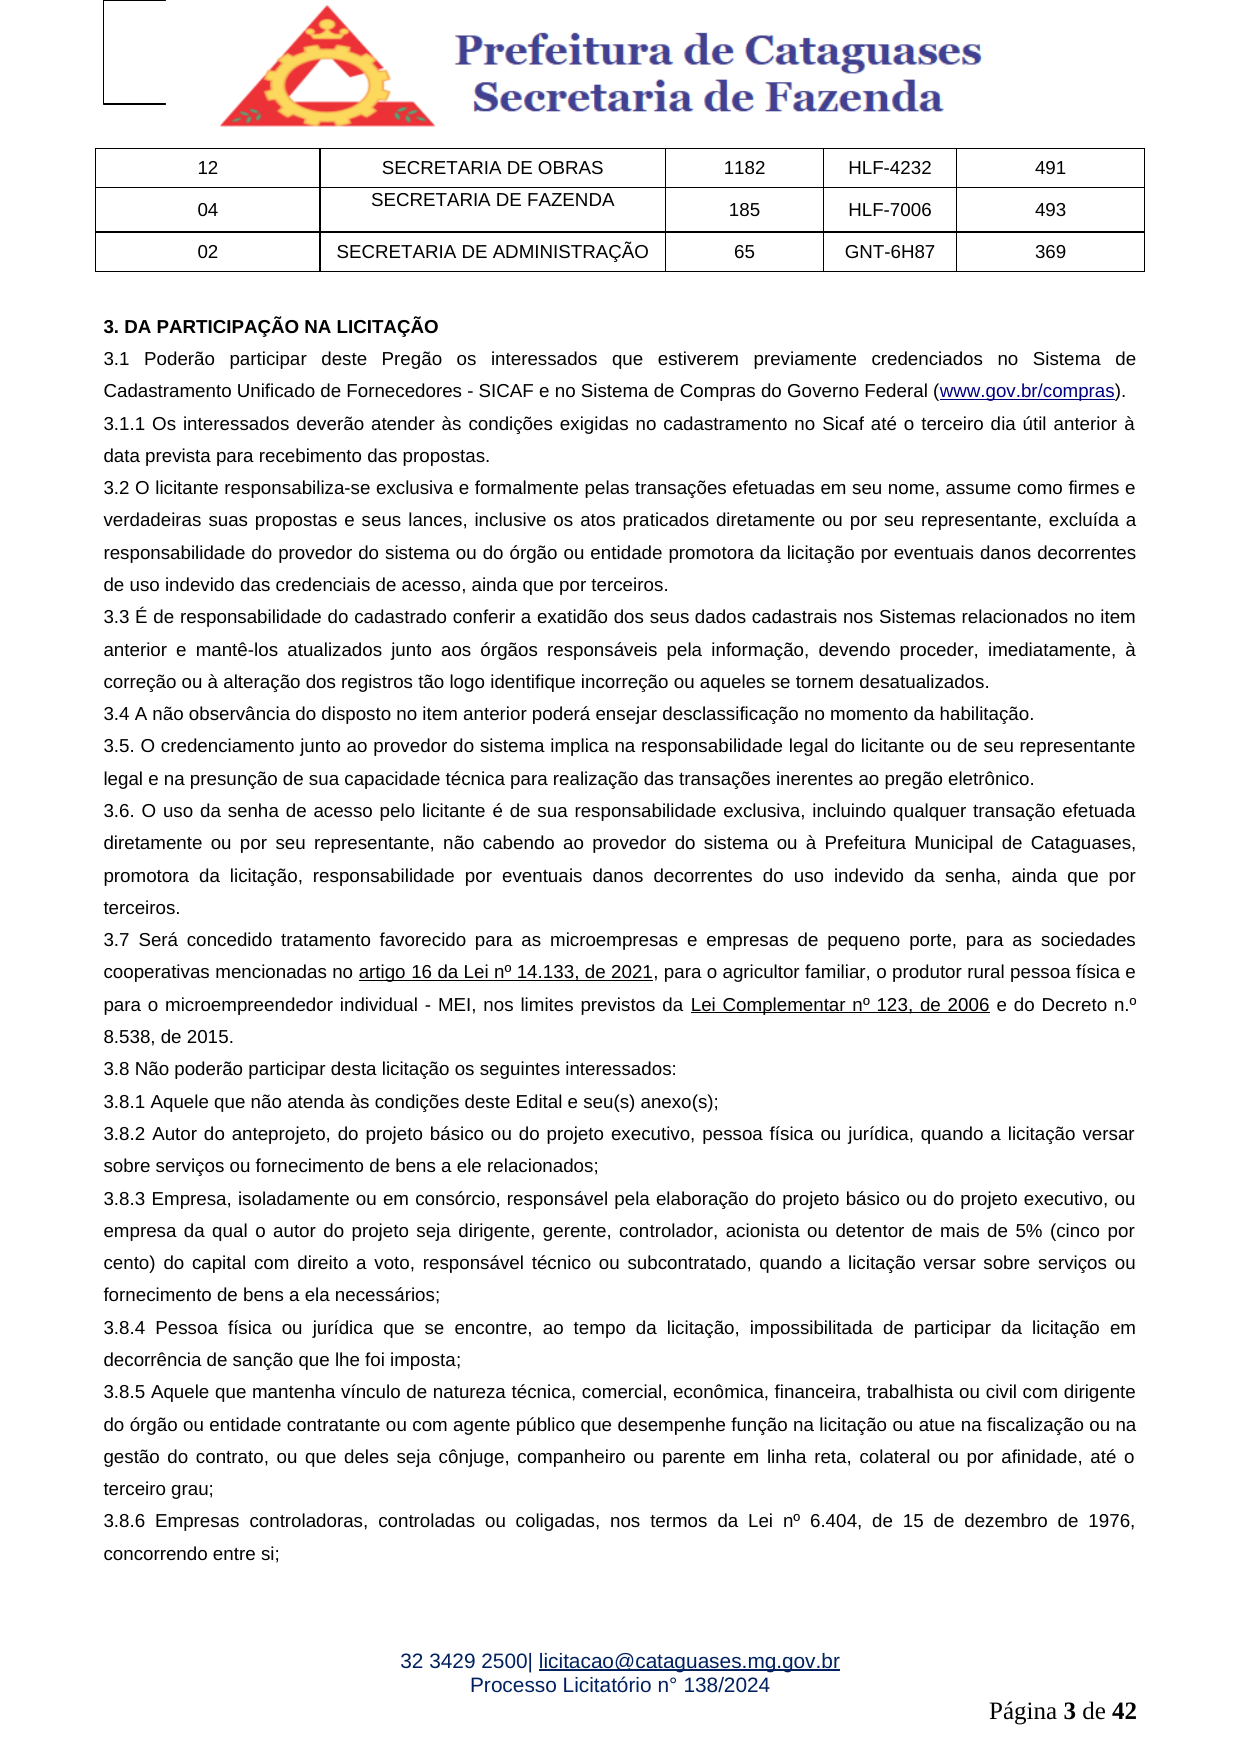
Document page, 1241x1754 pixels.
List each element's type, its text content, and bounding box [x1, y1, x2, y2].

table_cell SECRETARIA DE OBRAS [321, 149, 665, 187]
text 3.6. O uso da senha de acesso pelo licitante é de sua responsabilidade exclusiva, incluindo qualquer transação efetuada diretamente ou por seu representante, não cabendo ao provedor do sistema ou à Prefeitura Municipal de Cataguases, promotora da licitação, responsabilidade por eventuais danos decorrentes do uso indevido da senha, ainda que por terceiros. [103, 800, 1137, 918]
table_cell 04 [96, 188, 319, 231]
list 3.8.4 Pessoa física ou jurídica que se encontre, ao tempo da licitação, impossibilitada de participar da licitação em decorrência de sanção que lhe foi imposta; [103, 1316, 1137, 1370]
text 3.4 A não observância do disposto no item anterior poderá ensejar desclassificação no momento da habilitação. [103, 703, 1137, 724]
list 3.8.6 Empresas controladoras, controladas ou coligadas, nos termos da Lei nº 6.404, de 15 de dezembro de 1976, concorrendo entre si; [103, 1510, 1137, 1564]
table_cell 185 [666, 188, 823, 231]
table_cell HLF-7006 [824, 188, 956, 231]
table_cell GNT-6H87 [824, 233, 956, 271]
table_cell SECRETARIA DE ADMINISTRAÇÃO [321, 233, 665, 271]
table_cell 65 [666, 233, 823, 271]
list 3.7 Será concedido tratamento favorecido para as microempresas e empresas de pequeno porte, para as sociedades cooperativas mencionadas no artigo 16 da Lei nº 14.133, de 2021, para o agricultor familiar, o produtor rural pessoa física e para o microempreendedor individual - MEI, nos limites previstos da Lei Complementar nº 123, de 2006 e do Decreto n.º 8.538, de 2015. [103, 929, 1137, 1047]
text 3.2 O licitante responsabiliza-se exclusiva e formalmente pelas transações efetuadas em seu nome, assume como firmes e verdadeiras suas propostas e seus lances, inclusive os atos praticados diretamente ou por seu representante, excluída a responsabilidade do provedor do sistema ou do órgão ou entidade promotora da licitação por eventuais danos decorrentes de uso indevido das credenciais de acesso, ainda que por terceiros. [103, 477, 1137, 595]
text 3.5. O credenciamento junto ao provedor do sistema implica na responsabilidade legal do licitante ou de seu representante legal e na presunção de sua capacidade técnica para realização das transações inerentes ao pregão eletrônico. [103, 735, 1137, 789]
table_cell 493 [957, 188, 1144, 231]
list 3.8.5 Aquele que mantenha vínculo de natureza técnica, comercial, econômica, financeira, trabalhista ou civil com dirigente do órgão ou entidade contratante ou com agente público que desempenhe função na licitação ou atue na fiscalização ou na gestão do contrato, ou que deles seja cônjuge, companheiro ou parente em linha reta, colateral ou por afinidade, até o terceiro grau; [103, 1381, 1137, 1499]
list 3.8.3 Empresa, isoladamente ou em consórcio, responsável pela elaboração do projeto básico ou do projeto executivo, ou empresa da qual o autor do projeto seja dirigente, gerente, controlador, acionista ou detentor de mais de 5% (cinco por cento) do capital com direito a voto, responsável técnico ou subcontratado, quando a licitação versar sobre serviços ou fornecimento de bens a ela necessários; [103, 1187, 1137, 1306]
text 3. DA PARTICIPAÇÃO NA LICITAÇÃO [103, 315, 1137, 337]
table_cell HLF-4232 [824, 149, 956, 187]
table_cell 12 [96, 149, 319, 187]
table_cell 369 [957, 233, 1144, 271]
picture [165, 0, 1075, 148]
list 3.8.2 Autor do anteprojeto, do projeto básico ou do projeto executivo, pessoa física ou jurídica, quando a licitação versar sobre serviços ou fornecimento de bens a ele relacionados; [103, 1123, 1137, 1177]
table_cell 02 [96, 233, 319, 271]
table_cell 491 [957, 149, 1144, 187]
table_cell SECRETARIA DE FAZENDA [321, 188, 665, 231]
list 3.8.1 Aquele que não atenda às condições deste Edital e seu(s) anexo(s); [103, 1090, 1137, 1112]
table_cell 1182 [666, 149, 823, 187]
text 3.3 É de responsabilidade do cadastrado conferir a exatidão dos seus dados cadastrais nos Sistemas relacionados no item anterior e mantê-los atualizados junto aos órgãos responsáveis pela informação, devendo proceder, imediatamente, à correção ou à alteração dos registros tão logo identifique incorreção ou aqueles se tornem desatualizados. [103, 606, 1137, 692]
list 3.8 Não poderão participar desta licitação os seguintes interessados: [103, 1058, 1137, 1080]
text 3.1.1 Os interessados deverão atender às condições exigidas no cadastramento no Sicaf até o terceiro dia útil anterior à data prevista para recebimento das propostas. [103, 412, 1137, 466]
text 3.1 Poderão participar deste Pregão os interessados que estiverem previamente credenciados no Sistema de Cadastramento Unificado de Fornecedores - SICAF e no Sistema de Compras do Governo Federal (www.gov.br/compras). [103, 348, 1137, 402]
